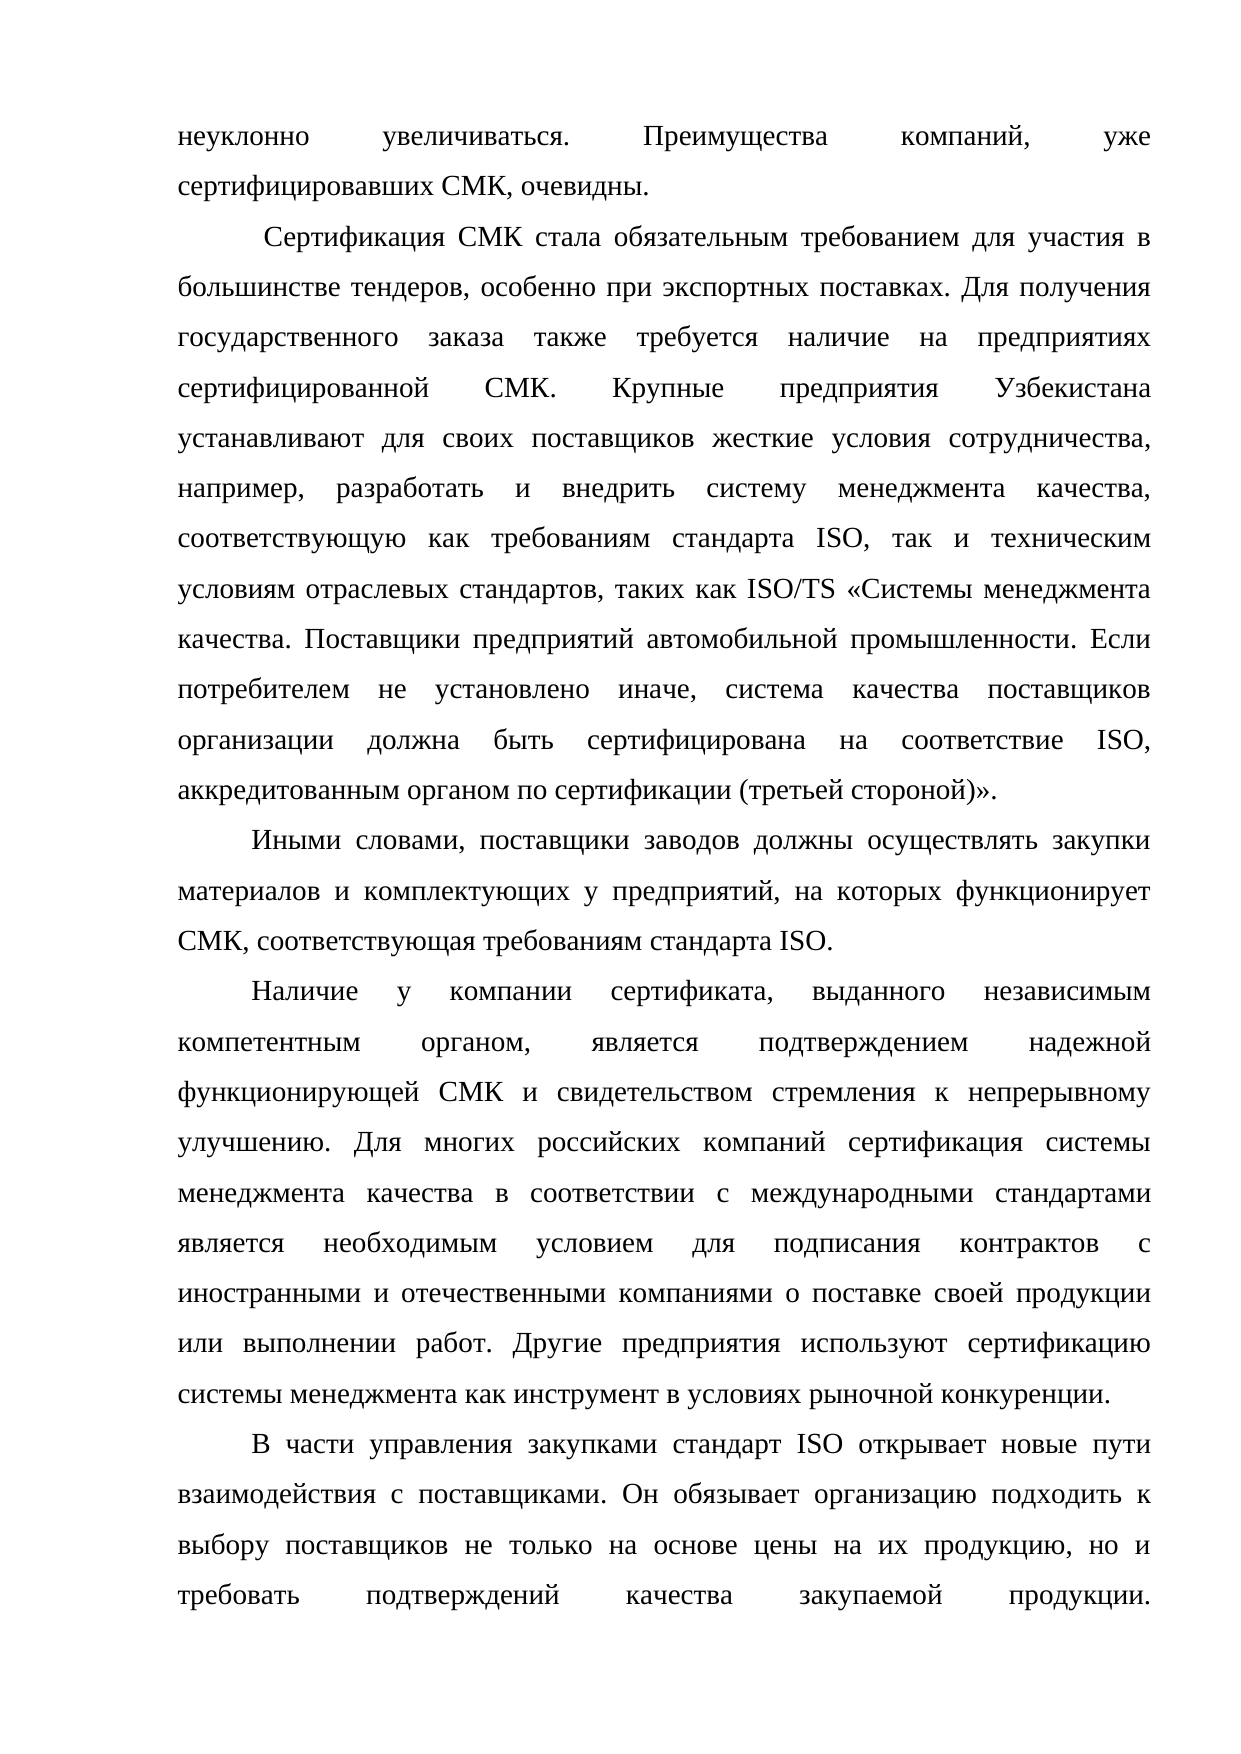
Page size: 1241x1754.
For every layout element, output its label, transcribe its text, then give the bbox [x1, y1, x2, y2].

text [177, 1426, 1152, 1611]
text Сертификация СМК стала обязательным требованием для участия в большинстве тендеров, особенно при экспортных поставках. Для получения государственного заказа также требуется наличие на предприятиях сертифицированной СМК. Крупные предприятия Узбекистана устанавливают для своих поставщиков жесткие условия сотрудничества, например, разработать и внедрить систему менеджмента качества, соответствующую как требованиям стандарта ISO, так и техническим условиям отраслевых стандартов, таких как ISO/TS «Системы менеджмента качества. Поставщики предприятий автомобильной промышленности. Если потребителем не установлено иначе, система качества поставщиков организации должна быть сертифицирована на соответствие ISO, аккредитованным органом по сертификации (третьей стороной)». [177, 219, 1152, 806]
text Иными словами, поставщики заводов должны осуществлять закупки материалов и комплектующих у предприятий, на которых функционирует СМК, соответствующая требованиям стандарта ISO. [177, 822, 1152, 957]
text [177, 118, 1152, 202]
text Наличие у компании сертификата, выданного независимым компетентным органом, является подтверждением надежной функционирующей СМК и свидетельством стремления к непрерывному улучшению. Для многих российских компаний сертификация системы менеджмента качества в соответствии с международными стандартами является необходимым условием для подписания контрактов с иностранными и отечественными компаниями о поставке своей продукции или выполнении работ. Другие предприятия используют сертификацию системы менеджмента как инструмент в условиях рыночной конкуренции. [177, 973, 1152, 1409]
